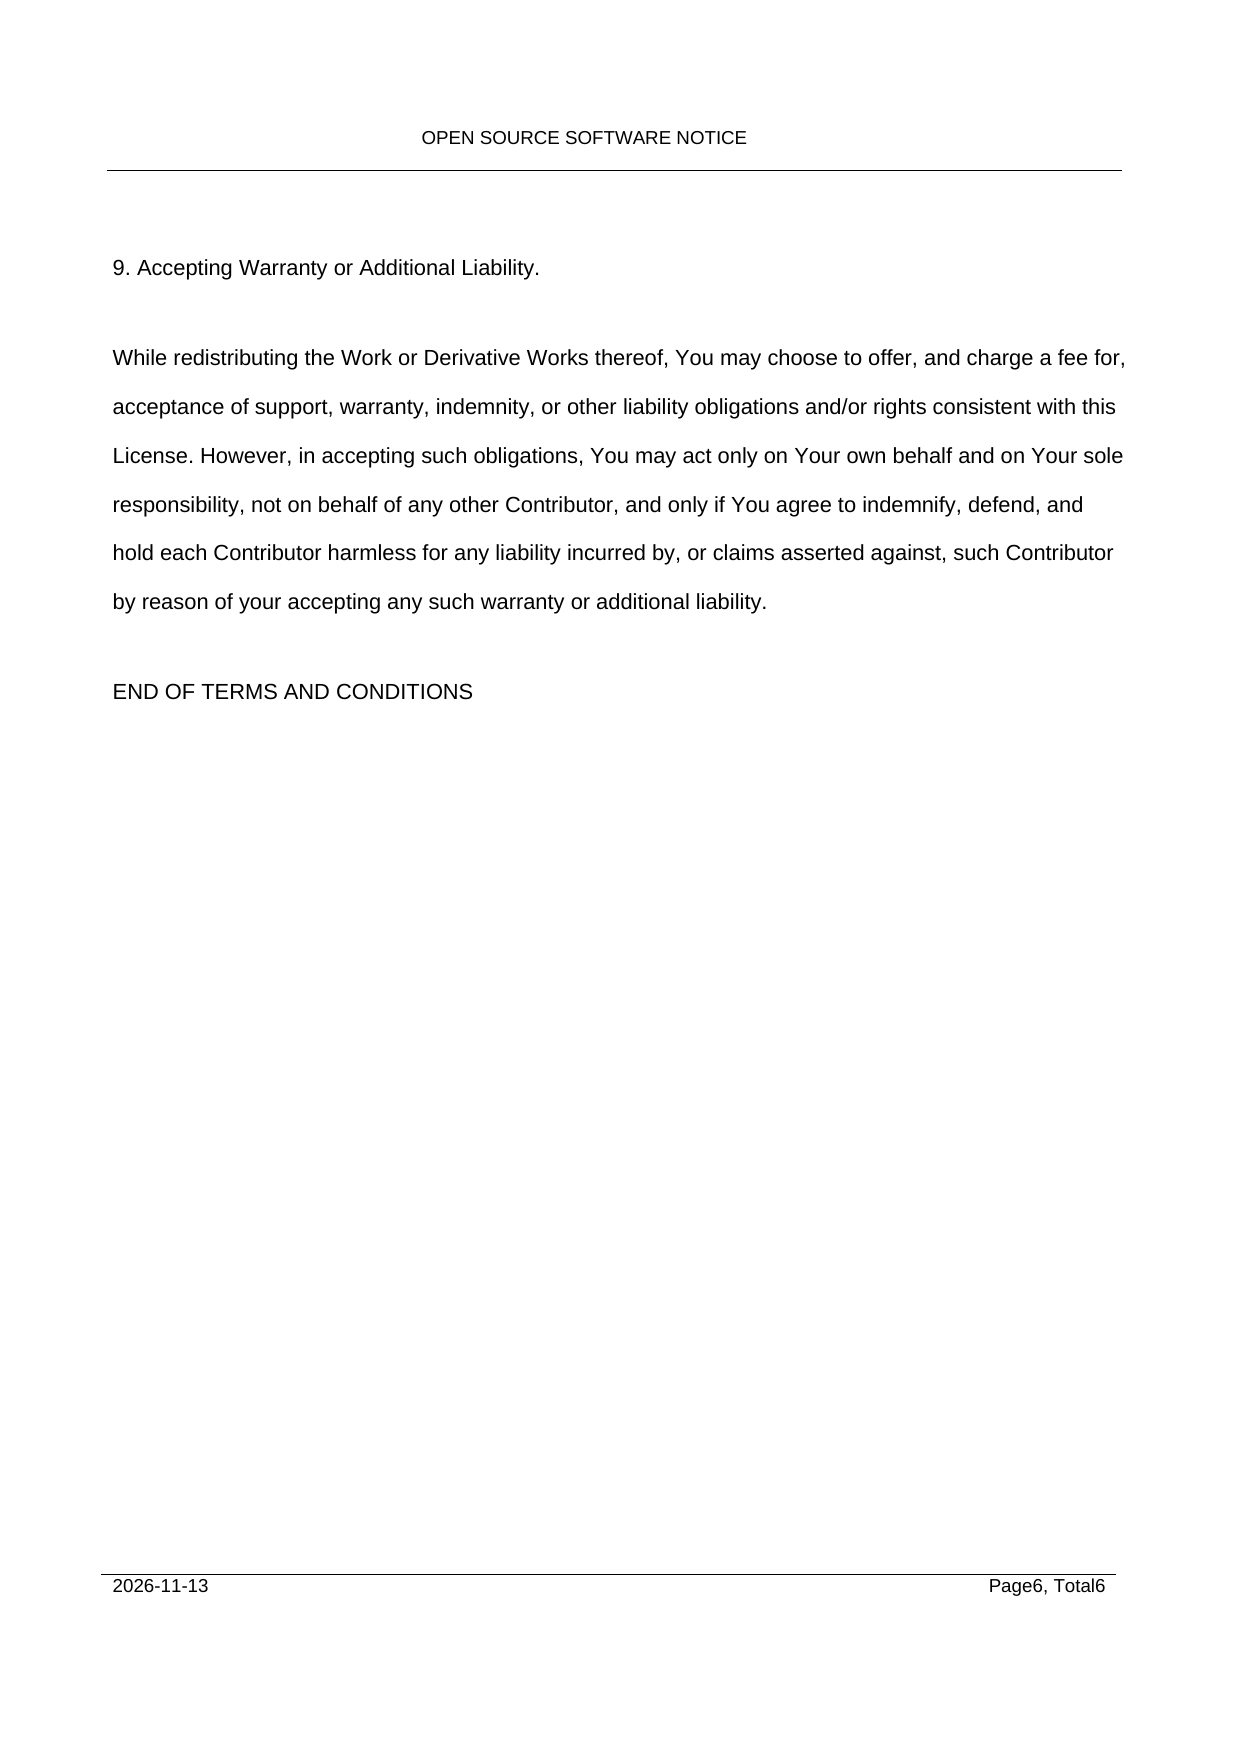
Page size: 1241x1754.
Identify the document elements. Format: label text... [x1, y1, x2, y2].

text 9. Accepting Warranty or Additional Liability. [112, 251, 1128, 284]
text END OF TERMS AND CONDITIONS [112, 676, 1128, 708]
text While redistributing the Work or Derivative Works thereof, You may choose to offer, and charge a fee for, acceptance of support, warranty, indemnity, or other liability obligations and/or rights consistent with this License. However, in accepting such obligations, You may act only on Your own behalf and on Your sole responsibility, not on behalf of any other Contributor, and only if You agree to indemnify, defend, and hold each Contributor harmless for any liability incurred by, or claims asserted against, such Contributor by reason of your accepting any such warranty or additional liability. [112, 342, 1128, 618]
